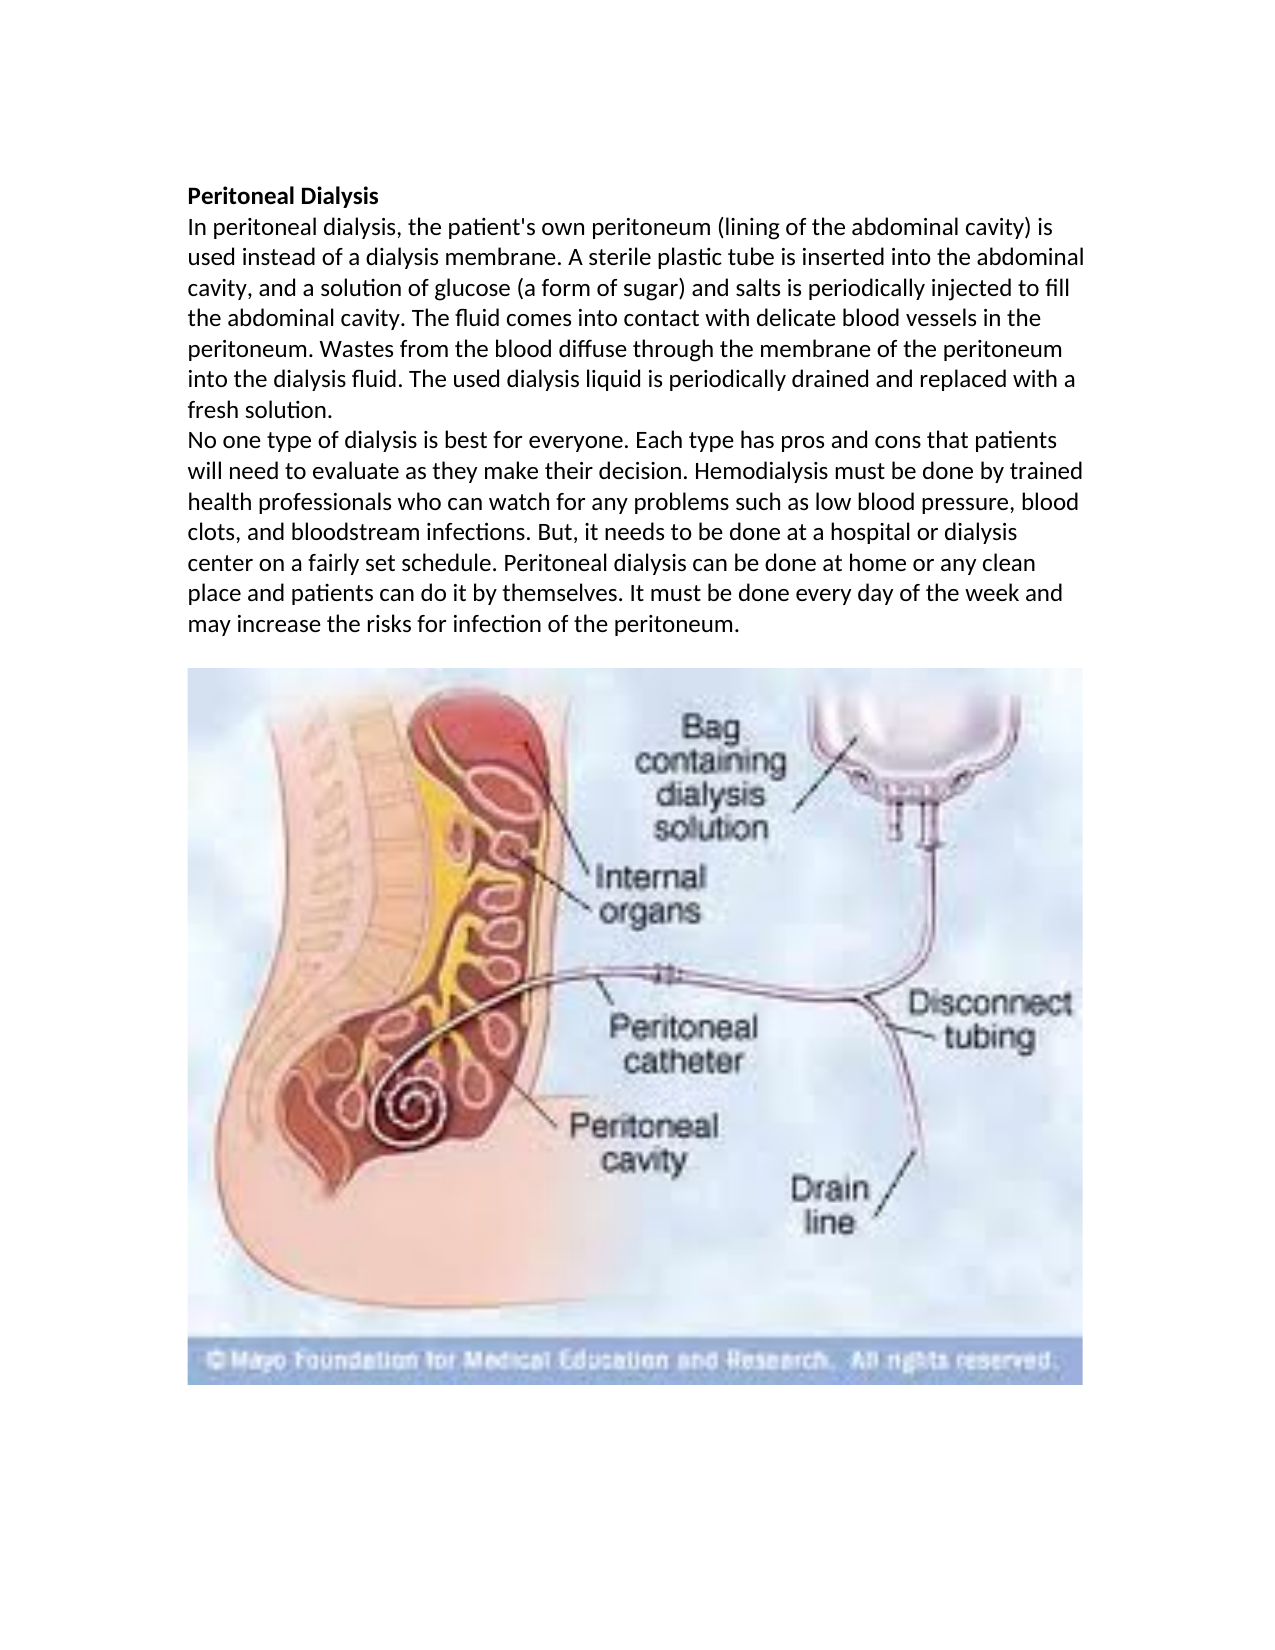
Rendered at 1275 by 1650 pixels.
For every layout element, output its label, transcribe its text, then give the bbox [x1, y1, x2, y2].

text Peritoneal Dialysis [187, 181, 1087, 211]
picture [187, 668, 1083, 1385]
text No one type of dialysis is best for everyone. Each type has pros and cons that patients will need to evaluate as they make their decision. Hemodialysis must be done by trained health professionals who can watch for any problems such as low blood pressure, blood clots, and bloodstream infections. But, it needs to be done at a hospital or dialysis center on a fairly set schedule. Peritoneal dialysis can be done at home or any clean place and patients can do it by themselves. It must be done every day of the week and may increase the risks for infection of the peritoneum. [187, 425, 1087, 638]
text In peritoneal dialysis, the patient's own peritoneum (lining of the abdominal cavity) is used instead of a dialysis membrane. A sterile plastic tube is inserted into the abdominal cavity, and a solution of glucose (a form of sugar) and salts is periodically injected to fill the abdominal cavity. The fluid comes into contact with delicate blood vessels in the peritoneum. Wastes from the blood diffuse through the membrane of the peritoneum into the dialysis fluid. The used dialysis liquid is periodically drained and replaced with a fresh solution. [187, 211, 1087, 425]
